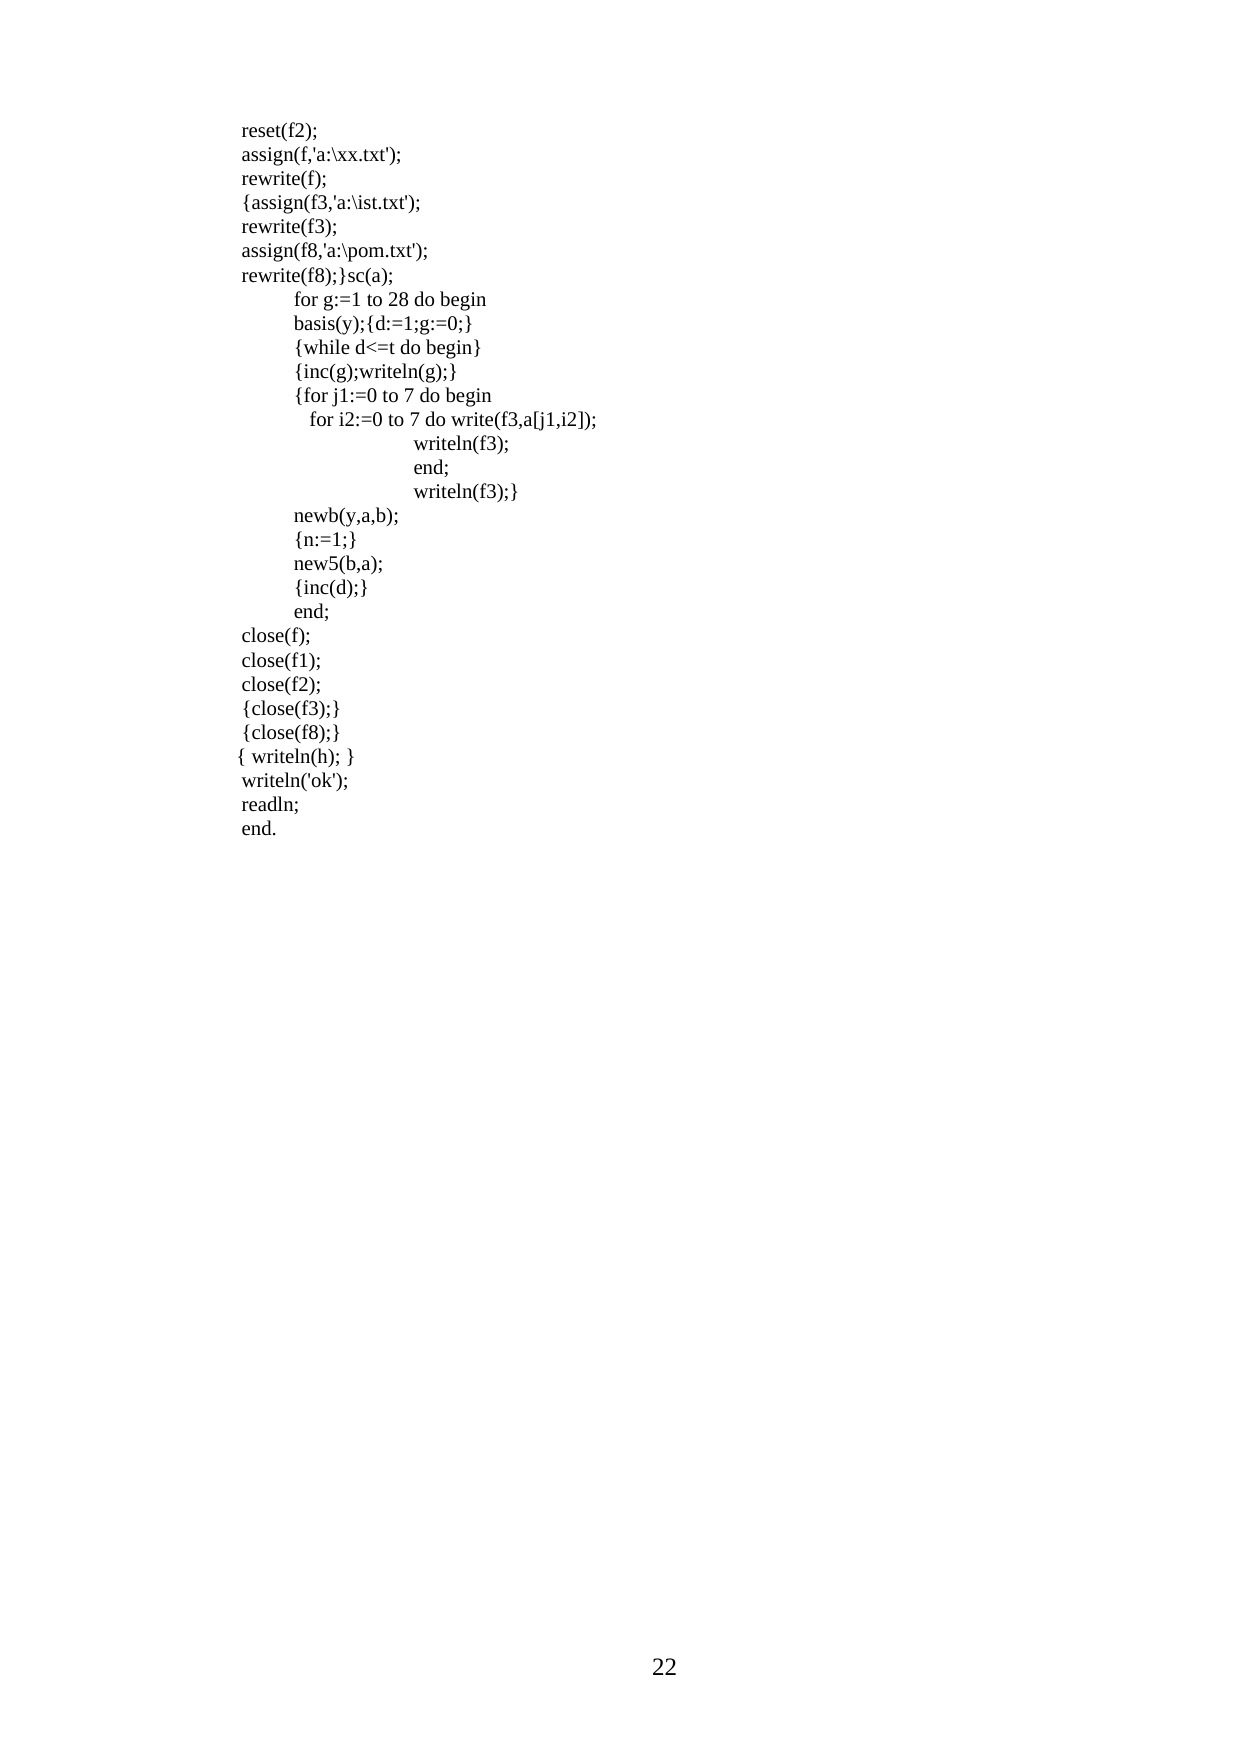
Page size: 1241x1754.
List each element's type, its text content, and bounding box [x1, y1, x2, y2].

text {inc(g);writeln(g);} [236, 359, 1152, 383]
text writeln(f3); [236, 431, 1152, 455]
text {n:=1;} [236, 527, 1152, 551]
text rewrite(f3); [236, 214, 1152, 238]
text writeln('ok'); [236, 768, 1152, 792]
text end; [236, 455, 1152, 479]
text writeln(f3);} [236, 479, 1152, 503]
text basis(y);{d:=1;g:=0;} [236, 311, 1152, 335]
text close(f2); [236, 672, 1152, 696]
text newb(y,a,b); [236, 503, 1152, 527]
text {while d<=t do begin} [236, 335, 1152, 359]
text end; [236, 599, 1152, 623]
text rewrite(f8);}sc(a); [236, 262, 1152, 287]
text for i2:=0 to 7 do write(f3,a[j1,i2]); [236, 407, 1152, 431]
text {for j1:=0 to 7 do begin [236, 383, 1152, 407]
text {assign(f3,'a:\ist.txt'); [236, 190, 1152, 214]
text new5(b,a); [236, 551, 1152, 575]
text reset(f2); [236, 118, 1152, 142]
text {close(f3);} [236, 696, 1152, 720]
text close(f); [236, 623, 1152, 647]
text close(f1); [236, 647, 1152, 672]
text {close(f8);} [236, 720, 1152, 744]
text { writeln(h); } [236, 744, 1152, 768]
text end. [236, 816, 1152, 840]
text {inc(d);} [236, 575, 1152, 599]
text assign(f8,'a:\pom.txt'); [236, 238, 1152, 262]
text readln; [236, 792, 1152, 816]
text for g:=1 to 28 do begin [236, 287, 1152, 311]
text rewrite(f); [236, 166, 1152, 190]
text assign(f,'a:\xx.txt'); [236, 142, 1152, 166]
